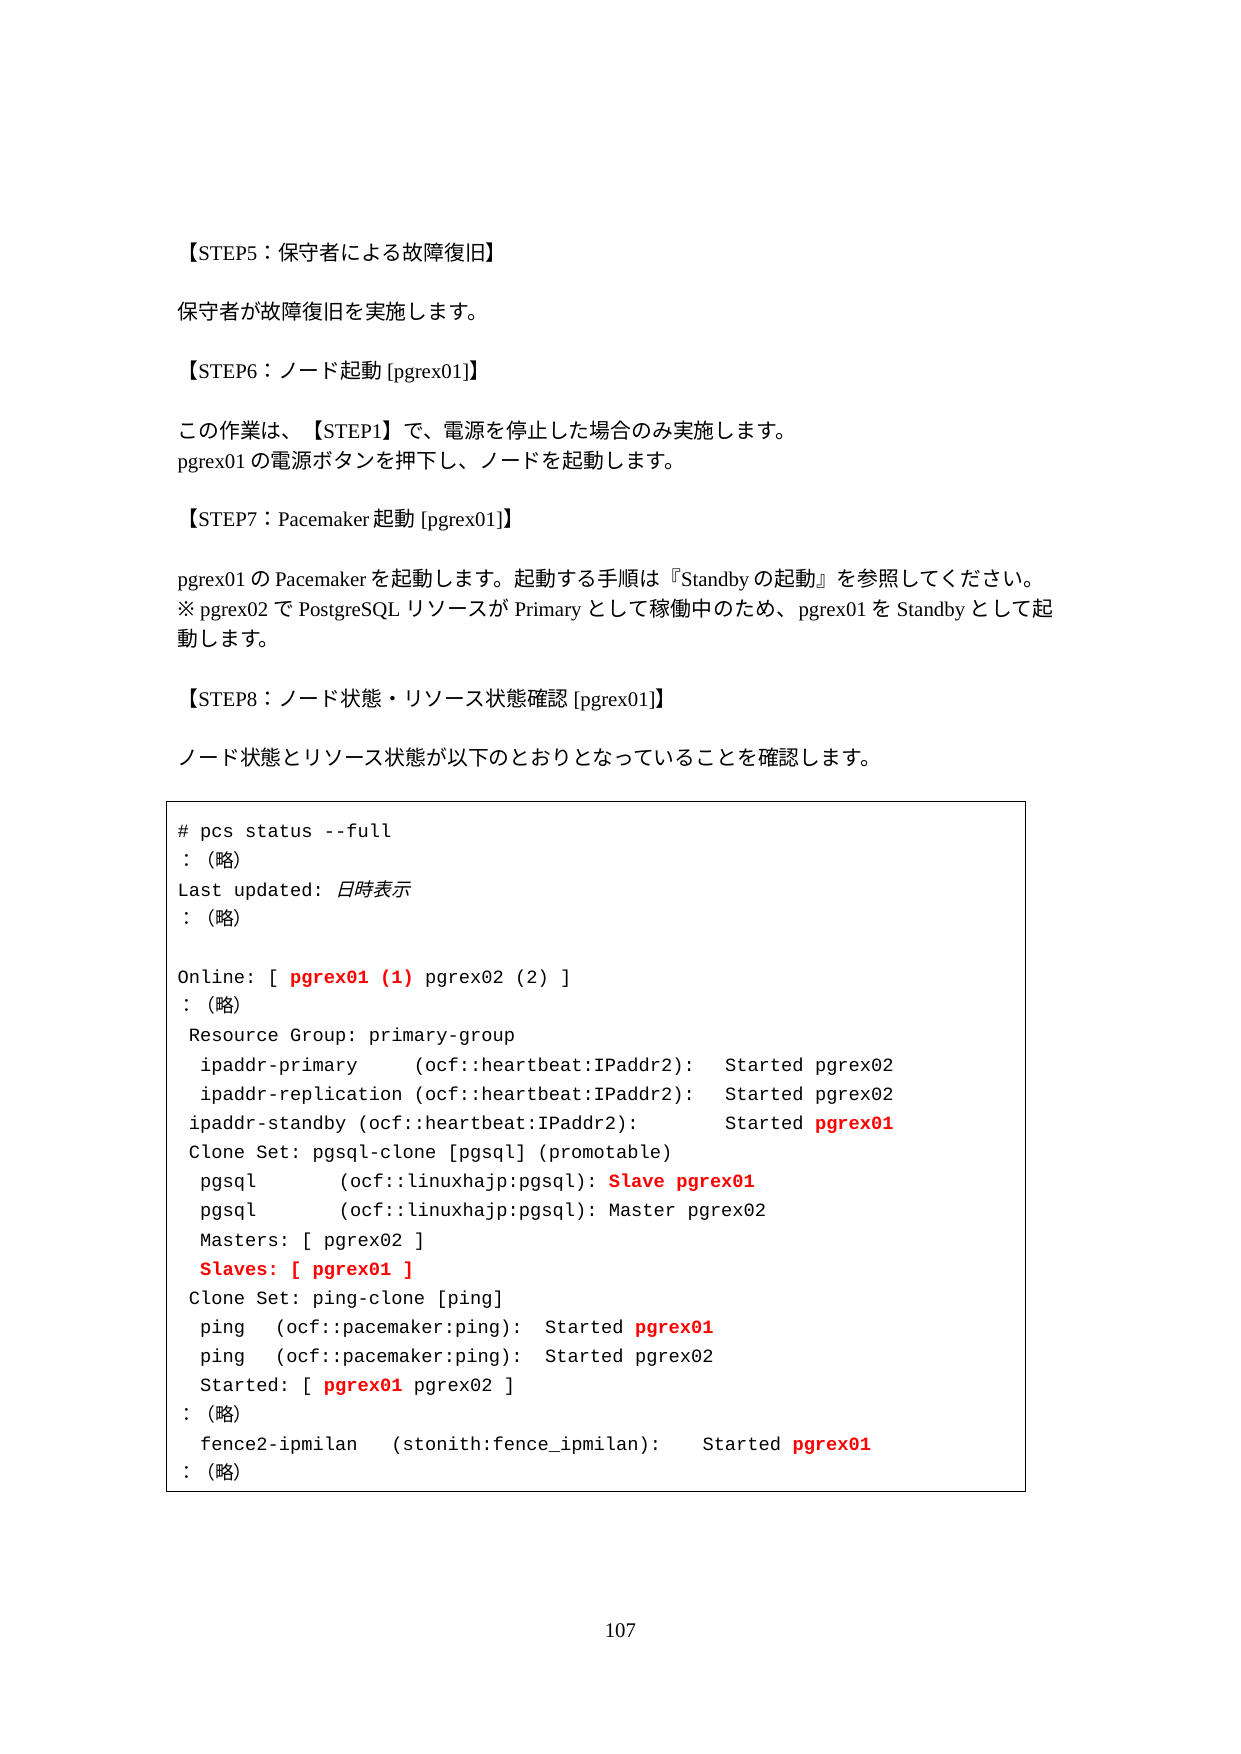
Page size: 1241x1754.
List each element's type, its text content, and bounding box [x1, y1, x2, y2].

text ノード状態とリソース状態が以下のとおりとなっていることを確認します。 [177, 741, 1054, 771]
text 【STEP5：保守者による故障復旧】 [177, 236, 1054, 266]
table_header # pcs status --full ：（略） Last updated: 日時表示 ：（略） Online: [ pgrex01 (1) pgrex02 (2) ] ：（略） Resource Group: primary-group ipaddr-primary (ocf::heartbeat:IPaddr2): Started pgrex02 ipaddr-replication (ocf::heartbeat:IPaddr2): Started pgrex02 ipaddr-standby (ocf::heartbeat:IPaddr2): Started pgrex01 Clone Set: pgsql-clone [pgsql] (promotable) pgsql (ocf::linuxhajp:pgsql): Slave pgrex01 pgsql (ocf::linuxhajp:pgsql): Master pgrex02 Masters: [ pgrex02 ] Slaves: [ pgrex01 ] Clone Set: ping-clone [ping] ping (ocf::pacemaker:ping): Started pgrex01 ping (ocf::pacemaker:ping): Started pgrex02 Started: [ pgrex01 pgrex02 ] ：（略） fence2-ipmilan (stonith:fence_ipmilan): Started pgrex01 ：（略） [167, 802, 1025, 1491]
text 保守者が故障復旧を実施します。 [177, 295, 1054, 326]
text ※ pgrex02でPostgreSQLリソースがPrimaryとして稼働中のため、pgrex01をStandbyとして起動します。 [177, 592, 1054, 653]
text pgrex01のPacemakerを起動します。起動する手順は『Standbyの起動』を参照してください。 [177, 562, 1054, 592]
text 【STEP7：Pacemaker起動 [pgrex01]】 [177, 504, 1054, 533]
text 【STEP6：ノード起動 [pgrex01]】 [177, 355, 1054, 385]
text pgrex01の電源ボタンを押下し、ノードを起動します。 [177, 444, 1054, 474]
text 【STEP8：ノード状態・リソース状態確認 [pgrex01]】 [177, 682, 1054, 712]
text この作業は、【STEP1】で、電源を停止した場合のみ実施します。 [177, 414, 1054, 444]
